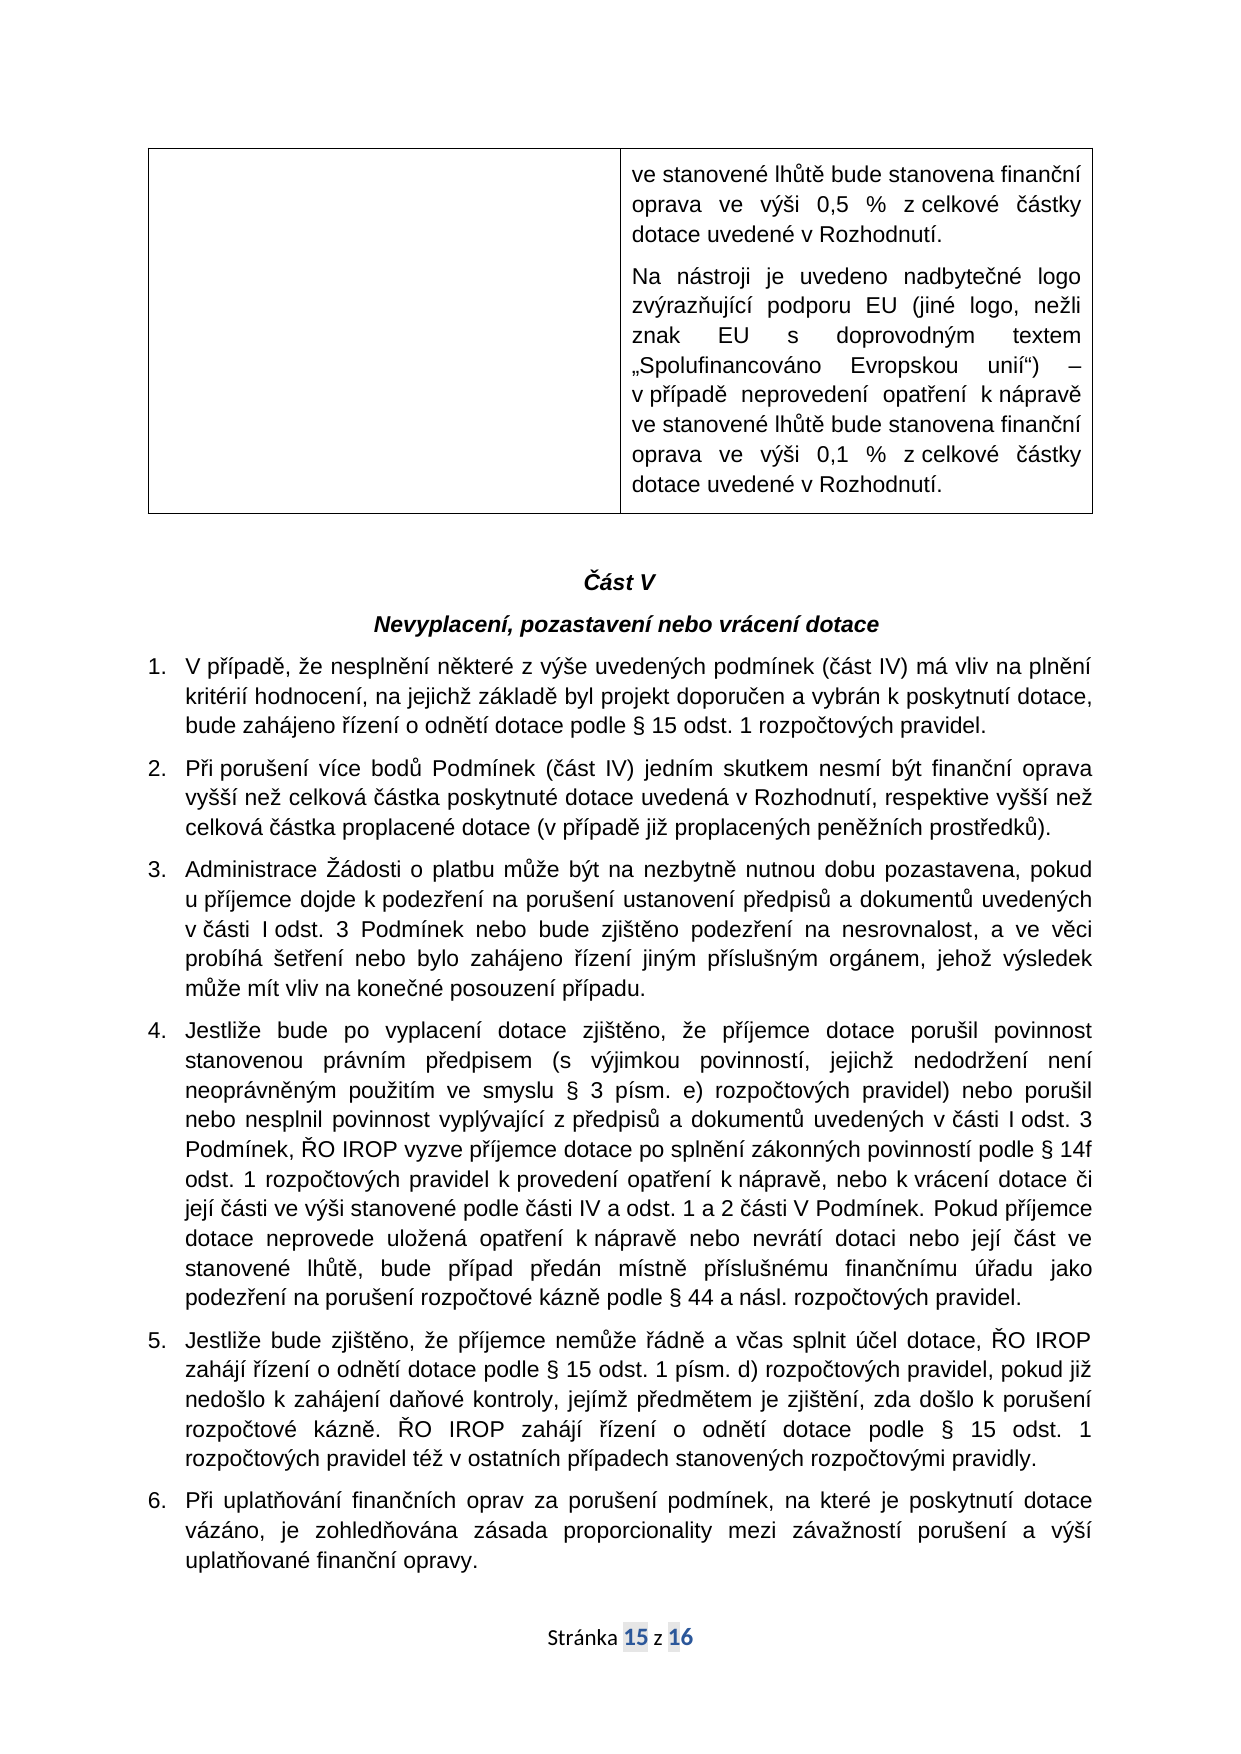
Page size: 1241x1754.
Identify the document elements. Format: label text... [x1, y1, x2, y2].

subtitle Část V [148, 569, 1093, 595]
list Při porušení více bodů Podmínek (část IV) jedním skutkem nesmí být finanční oprava vyšší než celková částka poskytnuté dotace uvedená v Rozhodnutí, respektive vyšší než celková částka proplacené dotace (v případě již proplacených peněžních prostředků). [148, 755, 1093, 840]
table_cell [149, 149, 620, 513]
list V případě, že nesplnění některé z výše uvedených podmínek (část IV) má vliv na plnění kritérií hodnocení, na jejichž základě byl projekt doporučen a vybrán k poskytnutí dotace, bude zahájeno řízení o odnětí dotace podle § 15 odst. 1 rozpočtových pravidel. [148, 653, 1093, 739]
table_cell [621, 149, 1092, 513]
list Jestliže bude po vyplacení dotace zjištěno, že příjemce dotace porušil povinnost stanovenou právním předpisem (s výjimkou povinností, jejichž nedodržení není neoprávněným použitím ve smyslu § 3 písm. e) rozpočtových pravidel) nebo porušil nebo nesplnil povinnost vyplývající z předpisů a dokumentů uvedených v části I odst. 3 Podmínek, ŘO IROP vyzve příjemce dotace po splnění zákonných povinností podle § 14f odst. 1 rozpočtových pravidel k provedení opatření k nápravě, nebo k vrácení dotace či její části ve výši stanovené podle části IV a odst. 1 a 2 části V Podmínek. Pokud příjemce dotace neprovede uložená opatření k nápravě nebo nevrátí dotaci nebo její část ve stanovené lhůtě, bude případ předán místně příslušnému finančnímu úřadu jako podezření na porušení rozpočtové kázně podle § 44 a násl. rozpočtových pravidel. [148, 1017, 1093, 1311]
text Nevyplacení, pozastavení nebo vrácení dotace [162, 611, 1093, 637]
list Jestliže bude zjištěno, že příjemce nemůže řádně a včas splnit účel dotace, ŘO IROP zahájí řízení o odnětí dotace podle § 15 odst. 1 písm. d) rozpočtových pravidel, pokud již nedošlo k zahájení daňové kontroly, jejímž předmětem je zjištění, zda došlo k porušení rozpočtové kázně. ŘO IROP zahájí řízení o odnětí dotace podle § 15 odst. 1 rozpočtových pravidel též v ostatních případech stanovených rozpočtovými pravidly. [148, 1327, 1093, 1472]
list Při uplatňování finančních oprav za porušení podmínek, na které je poskytnutí dotace vázáno, je zohledňována zásada proporcionality mezi závažností porušení a výší uplatňované finanční opravy. [148, 1487, 1093, 1573]
list Administrace Žádosti o platbu může být na nezbytně nutnou dobu pozastavena, pokud u příjemce dojde k podezření na porušení ustanovení předpisů a dokumentů uvedených v části I odst. 3 Podmínek nebo bude zjištěno podezření na nesrovnalost, a ve věci probíhá šetření nebo bylo zahájeno řízení jiným příslušným orgánem, jehož výsledek může mít vliv na konečné posouzení případu. [148, 856, 1093, 1001]
